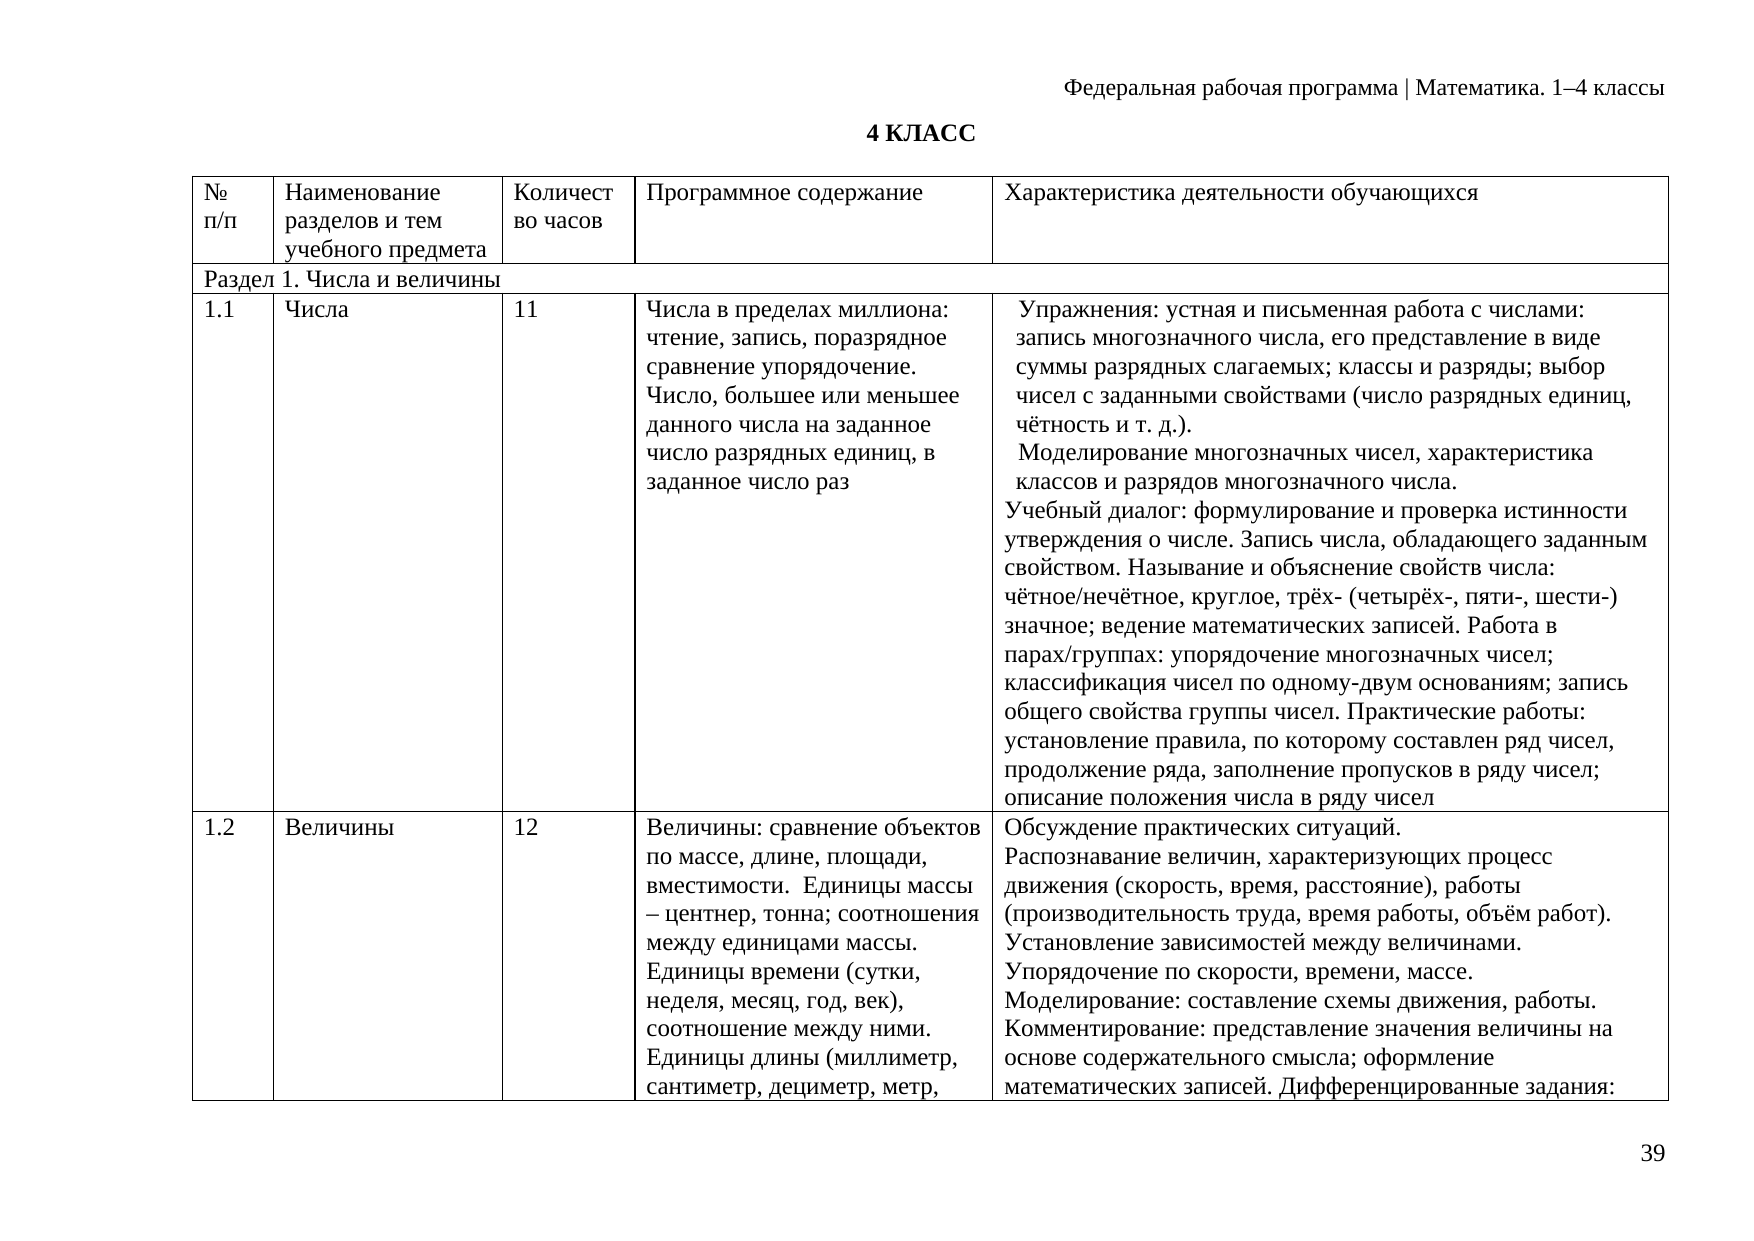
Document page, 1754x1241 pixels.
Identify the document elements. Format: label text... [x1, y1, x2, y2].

table_cell Величины [274, 812, 502, 1100]
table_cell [636, 812, 992, 1100]
table_cell 1.2 [193, 812, 273, 1100]
table_header Характеристика деятельности обучающихся [993, 177, 1668, 263]
table_cell Числа [274, 294, 502, 811]
text 4 КЛАСС [177, 118, 1665, 147]
table_cell Раздел 1. Числа и величины [193, 264, 1668, 293]
table_header Наименование разделов и тем учебного предмета [274, 177, 502, 263]
table_cell Числа в пределах миллиона: чтение, запись, поразрядное сравнение упорядочение. Число, большее или меньшее данного числа на заданное число разрядных единиц, в заданное число раз [636, 294, 992, 811]
table_cell Упражнения: устная и письменная работа с числами: запись многозначного числа, его представление в виде суммы разрядных слагаемых; классы и разряды; выбор чисел с заданными свойствами (число разрядных единиц, чётность и т. д.). Моделирование многозначных чисел, характеристика классов и разрядов многозначного числа. Учебный диалог: формулирование и проверка истинности утверждения о числе. Запись числа, обладающего заданным свойством. Называние и объяснение свойств числа: чётное/нечётное, круглое, трёх- (четырёх-, пяти-, шести-) значное; ведение математических записей. Работа в парах/группах: упорядочение многозначных чисел; классификация чисел по одному-двум основаниям; запись общего свойства группы чисел. Практические работы: установление правила, по которому составлен ряд чисел, продолжение ряда, заполнение пропусков в ряду чисел; описание положения числа в ряду чисел [993, 294, 1668, 811]
table_cell 11 [503, 294, 634, 811]
table_cell 12 [503, 812, 634, 1100]
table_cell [993, 812, 1668, 1100]
table_header № п/п [193, 177, 273, 263]
table_header Количество часов [503, 177, 634, 263]
table_cell 1.1 [193, 294, 273, 811]
table_header Программное содержание [636, 177, 992, 263]
